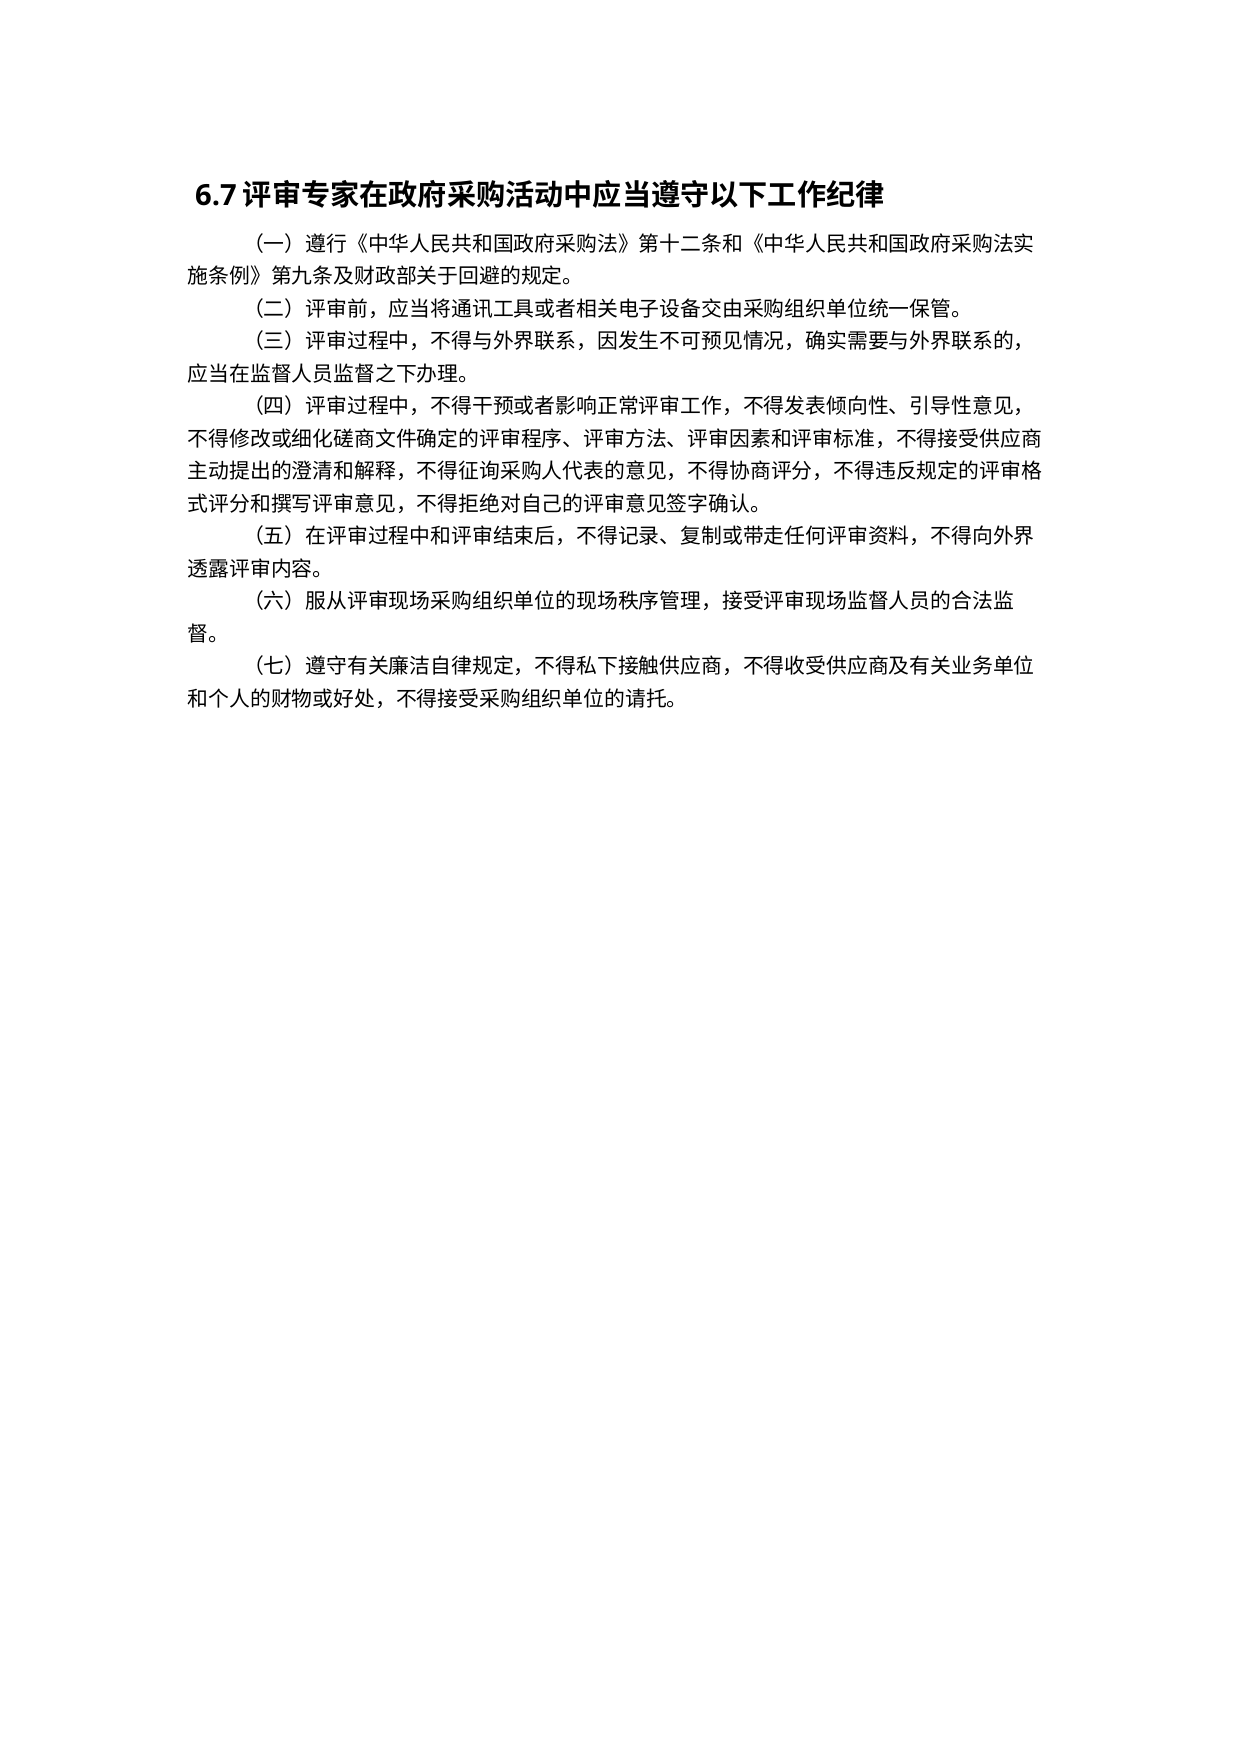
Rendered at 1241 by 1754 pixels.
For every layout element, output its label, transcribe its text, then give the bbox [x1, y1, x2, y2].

text （一）遵行《中华人民共和国政府采购法》第十二条和《中华人民共和国政府采购法实施条例》第九条及财政部关于回避的规定。 [187, 227, 1053, 292]
text （四）评审过程中，不得干预或者影响正常评审工作，不得发表倾向性、引导性意见， 不得修改或细化磋商文件确定的评审程序、评审方法、评审因素和评审标准，不得接受供应商主动提出的澄清和解释，不得征询采购人代表的意见，不得协商评分，不得违反规定的评审格式评分和撰写评审意见，不得拒绝对自己的评审意见签字确认。 [187, 389, 1053, 519]
text 6.7评审专家在政府采购活动中应当遵守以下工作纪律 [187, 162, 1053, 227]
text （三）评审过程中，不得与外界联系，因发生不可预见情况，确实需要与外界联系的， 应当在监督人员监督之下办理。 [187, 324, 1053, 389]
text （六）服从评审现场采购组织单位的现场秩序管理，接受评审现场监督人员的合法监督。 [187, 584, 1053, 649]
text （二）评审前，应当将通讯工具或者相关电子设备交由采购组织单位统一保管。 [187, 292, 1053, 324]
text （七）遵守有关廉洁自律规定，不得私下接触供应商，不得收受供应商及有关业务单位和个人的财物或好处，不得接受采购组织单位的请托。 [187, 649, 1053, 714]
text （五）在评审过程中和评审结束后，不得记录、复制或带走任何评审资料，不得向外界透露评审内容。 [187, 519, 1053, 584]
